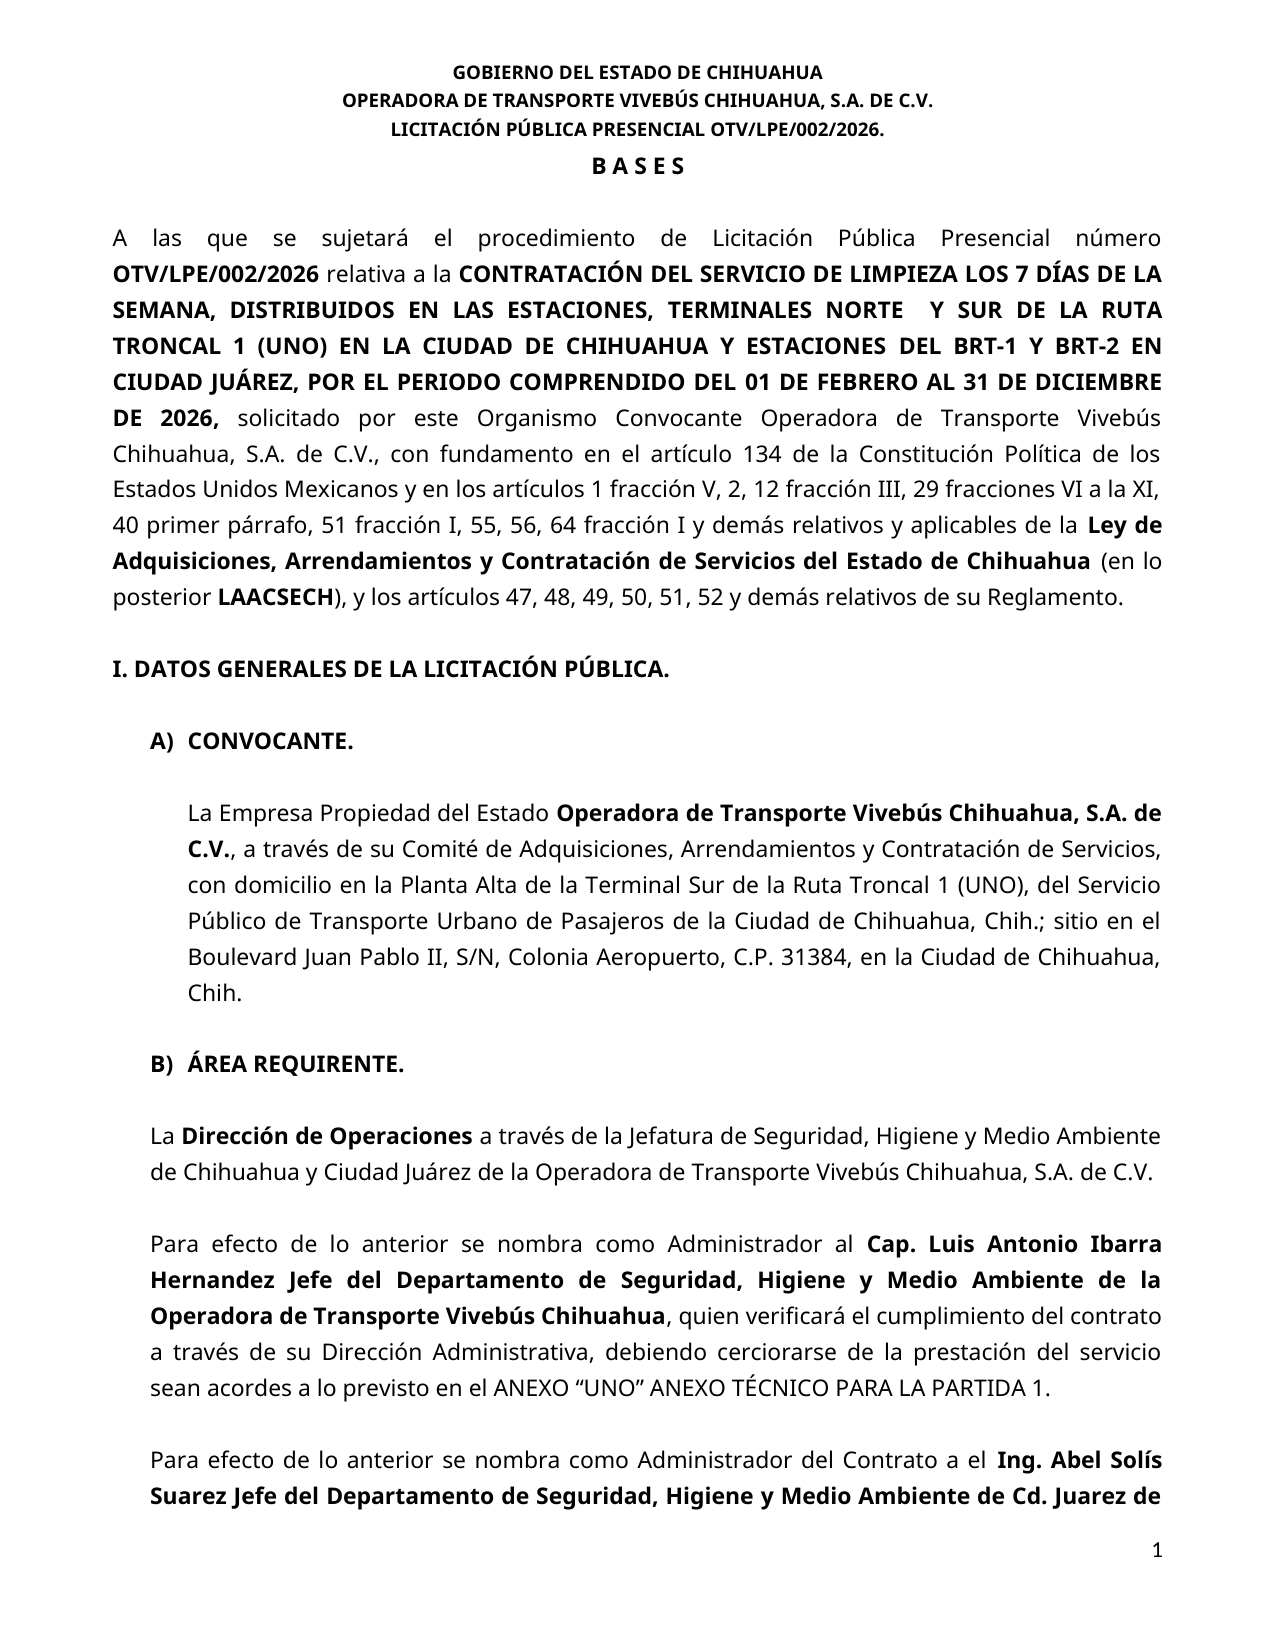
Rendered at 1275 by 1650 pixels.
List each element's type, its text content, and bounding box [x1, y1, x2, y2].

text B A S E S [112, 150, 1162, 181]
list La Empresa Propiedad del Estado Operadora de Transporte Vivebús Chihuahua, S.A. de C.V., a través de su Comité de Adquisiciones, Arrendamientos y Contratación de Servicios, con domicilio en la Planta Alta de la Terminal Sur de la Ruta Troncal 1 (UNO), del Servicio Público de Transporte Urbano de Pasajeros de la Ciudad de Chihuahua, Chih.; sitio en el Boulevard Juan Pablo II, S/N, Colonia Aeropuerto, C.P. 31384, en la Ciudad de Chihuahua, Chih. [187, 797, 1162, 1008]
list Convocante. [150, 725, 1162, 756]
text A las que se sujetará el procedimiento de Licitación Pública Presencial número OTV/LPE/002/2026 relativa a la CONTRATACIÓN DEL SERVICIO DE LIMPIEZA LOS 7 DÍAS DE LA SEMANA, DISTRIBUIDOS EN LAS ESTACIONES, TERMINALES NORTE Y SUR DE LA RUTA TRONCAL 1 (UNO) EN LA CIUDAD DE CHIHUAHUA Y ESTACIONES DEL BRT-1 Y BRT-2 EN CIUDAD JUÁREZ, POR EL PERIODO COMPRENDIDO DEL 01 DE FEBRERO AL 31 DE DICIEMBRE DE 2026, solicitado por este Organismo Convocante Operadora de Transporte Vivebús Chihuahua, S.A. de C.V., con fundamento en el artículo 134 de la Constitución Política de los Estados Unidos Mexicanos y en los artículos 1 fracción V, 2, 12 fracción III, 29 fracciones VI a la XI, 40 primer párrafo, 51 fracción I, 55, 56, 64 fracción I y demás relativos y aplicables de la Ley de Adquisiciones, Arrendamientos y Contratación de Servicios del Estado de Chihuahua (en lo posterior LAACSECH), y los artículos 47, 48, 49, 50, 51, 52 y demás relativos de su Reglamento. [112, 222, 1162, 612]
text Para efecto de lo anterior se nombra como Administrador al Cap. Luis Antonio Ibarra Hernandez Jefe del Departamento de Seguridad, Higiene y Medio Ambiente de la Operadora de Transporte Vivebús Chihuahua, quien verificará el cumplimiento del contrato a través de su Dirección Administrativa, debiendo cerciorarse de la prestación del servicio sean acordes a lo previsto en el ANEXO “UNO” ANEXO TÉCNICO PARA LA PARTIDA 1. [150, 1228, 1162, 1403]
text La Dirección de Operaciones a través de la Jefatura de Seguridad, Higiene y Medio Ambiente de Chihuahua y Ciudad Juárez de la Operadora de Transporte Vivebús Chihuahua, S.A. de C.V. [150, 1120, 1162, 1187]
text I. DATOS GENERALES DE LA LICITACIÓN PÚBLICA. [112, 653, 1162, 684]
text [150, 1444, 1162, 1511]
list Área requirente. [150, 1048, 1162, 1080]
